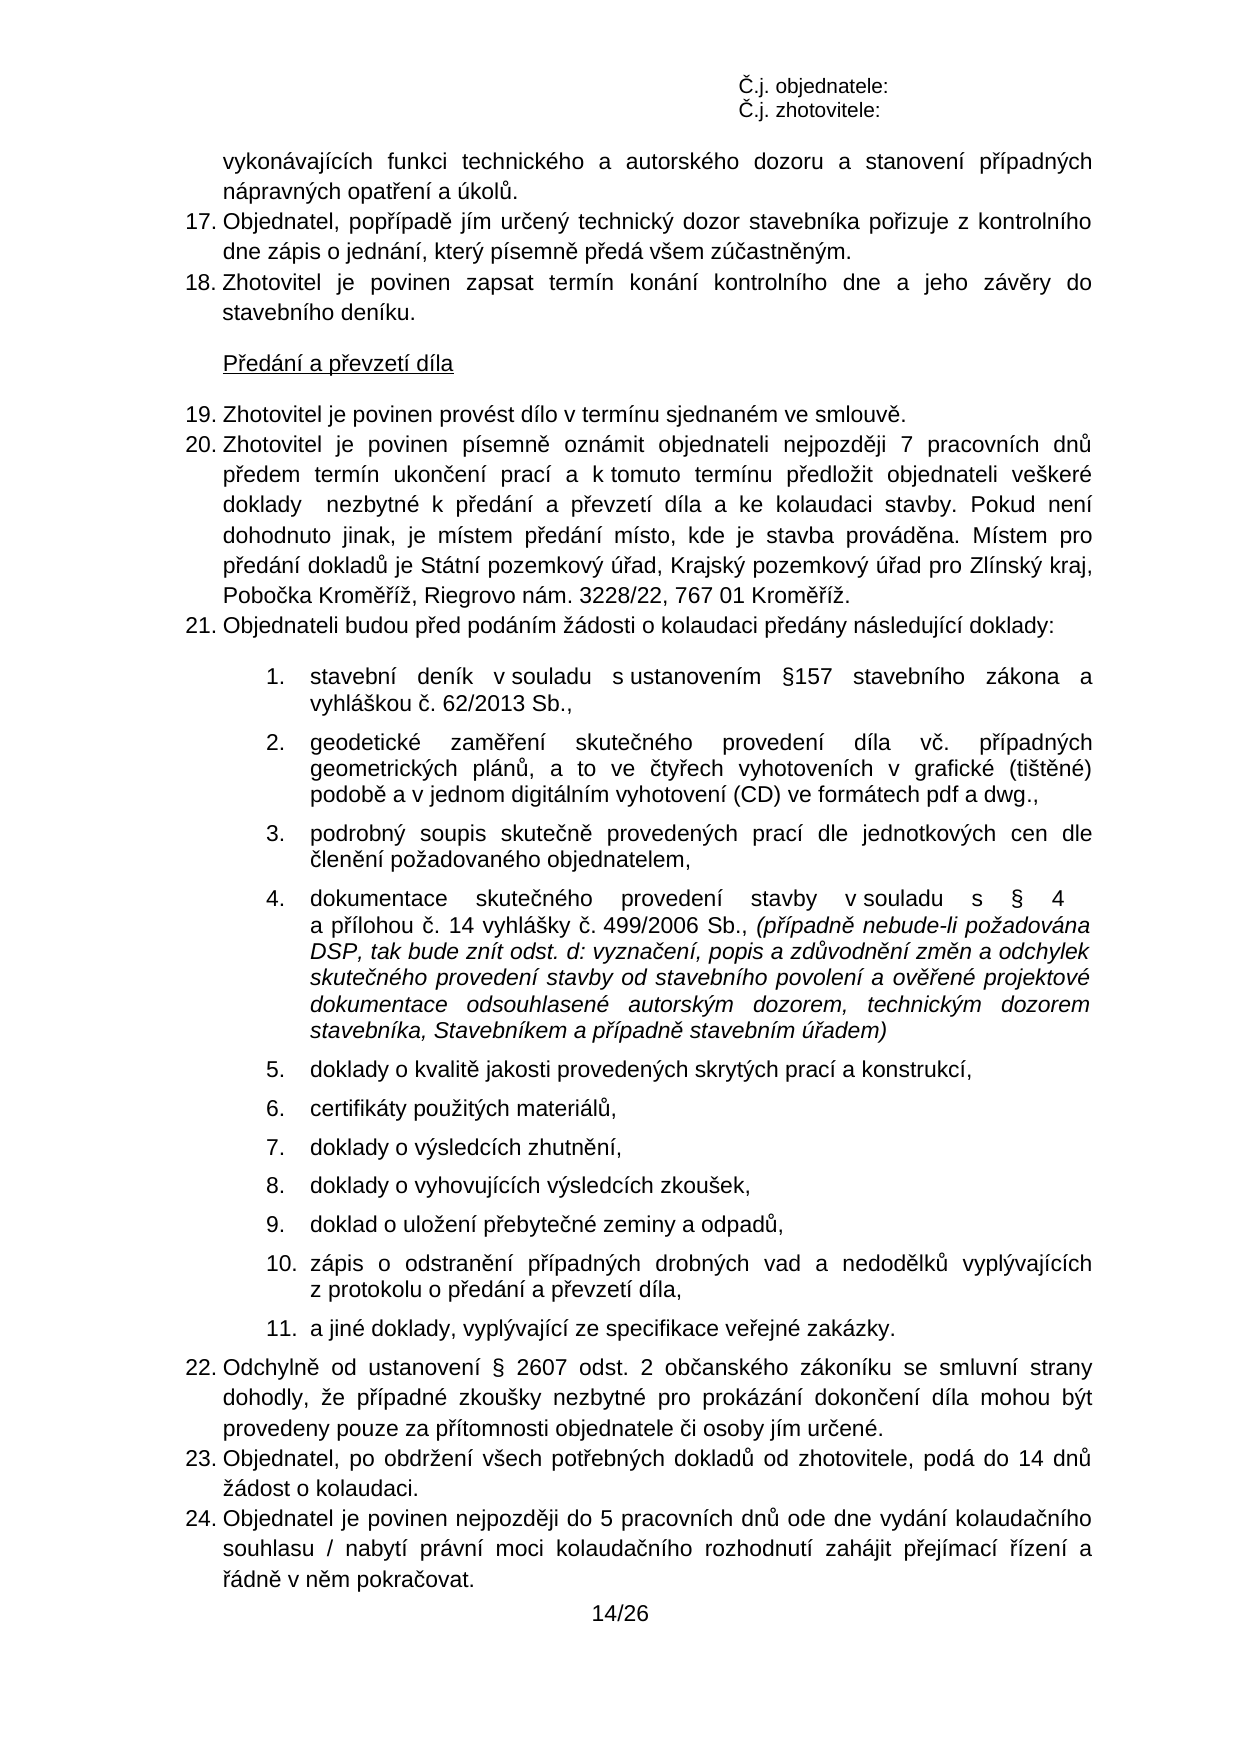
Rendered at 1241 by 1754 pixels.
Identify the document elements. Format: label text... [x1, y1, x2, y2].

list Předání a převzetí díla [223, 350, 1093, 376]
list doklady o vyhovujících výsledcích zkoušek, [266, 1172, 1093, 1199]
list Zhotovitel je povinen zapsat termín konání kontrolního dne a jeho závěry do stavebního deníku. [185, 268, 1093, 325]
list certifikáty použitých materiálů, [266, 1095, 1093, 1121]
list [185, 148, 1093, 204]
list Odchylně od ustanovení § 2607 odst. 2 občanského zákoníku se smluvní strany dohodly, že případné zkoušky nezbytné pro prokázání dokončení díla mohou být provedeny pouze za přítomnosti objednatele či osoby jím určené. [185, 1354, 1093, 1441]
list doklad o uložení přebytečné zeminy a odpadů, [266, 1211, 1093, 1238]
list doklady o kvalitě jakosti provedených skrytých prací a konstrukcí, [266, 1056, 1093, 1082]
list Zhotovitel je povinen písemně oznámit objednateli nejpozději 7 pracovních dnů předem termín ukončení prací a k tomuto termínu předložit objednateli veškeré doklady nezbytné k předání a převzetí díla a ke kolaudaci stavby. Pokud není dohodnuto jinak, je místem předání místo, kde je stavba prováděna. Místem pro předání dokladů je Státní pozemkový úřad, Krajský pozemkový úřad pro Zlínský kraj, Pobočka Kroměříž, Riegrovo nám. 3228/22, 767 01 Kroměříž. [185, 431, 1093, 608]
list Objednateli budou před podáním žádosti o kolaudaci předány následující doklady: [185, 612, 1093, 638]
list zápis o odstranění případných drobných vad a nedodělků vyplývajících z protokolu o předání a převzetí díla, [266, 1250, 1093, 1303]
list doklady o výsledcích zhutnění, [266, 1133, 1093, 1160]
list dokumentace skutečného provedení stavby v souladu s § 4 a přílohou č. 14 vyhlášky č. 499/2006 Sb., (případně nebude-li požadována DSP, tak bude znít odst. d: vyznačení, popis a zdůvodnění změn a odchylek skutečného provedení stavby od stavebního povolení a ověřené projektové dokumentace odsouhlasené autorským dozorem, technickým dozorem stavebníka, Stavebníkem a případně stavebním úřadem) [266, 885, 1093, 1043]
list podrobný soupis skutečně provedených prací dle jednotkových cen dle členění požadovaného objednatelem, [266, 820, 1093, 873]
list Objednatel, po obdržení všech potřebných dokladů od zhotovitele, podá do 14 dnů žádost o kolaudaci. [185, 1445, 1093, 1501]
list stavební deník v souladu s ustanovením §157 stavebního zákona a vyhláškou č. 62/2013 Sb., [266, 663, 1093, 716]
list geodetické zaměření skutečného provedení díla vč. případných geometrických plánů, a to ve čtyřech vyhotoveních v grafické (tištěné) podobě a v jednom digitálním vyhotovení (CD) ve formátech pdf a dwg., [266, 728, 1093, 807]
list a jiné doklady, vyplývající ze specifikace veřejné zakázky. [266, 1315, 1093, 1342]
list Objednatel, popřípadě jím určený technický dozor stavebníka pořizuje z kontrolního dne zápis o jednání, který písemně předá všem zúčastněným. [185, 208, 1093, 264]
list Objednatel je povinen nejpozději do 5 pracovních dnů ode dne vydání kolaudačního souhlasu / nabytí právní moci kolaudačního rozhodnutí zahájit přejímací řízení a řádně v něm pokračovat. [185, 1505, 1093, 1592]
list Zhotovitel je povinen provést dílo v termínu sjednaném ve smlouvě. [185, 401, 1093, 427]
